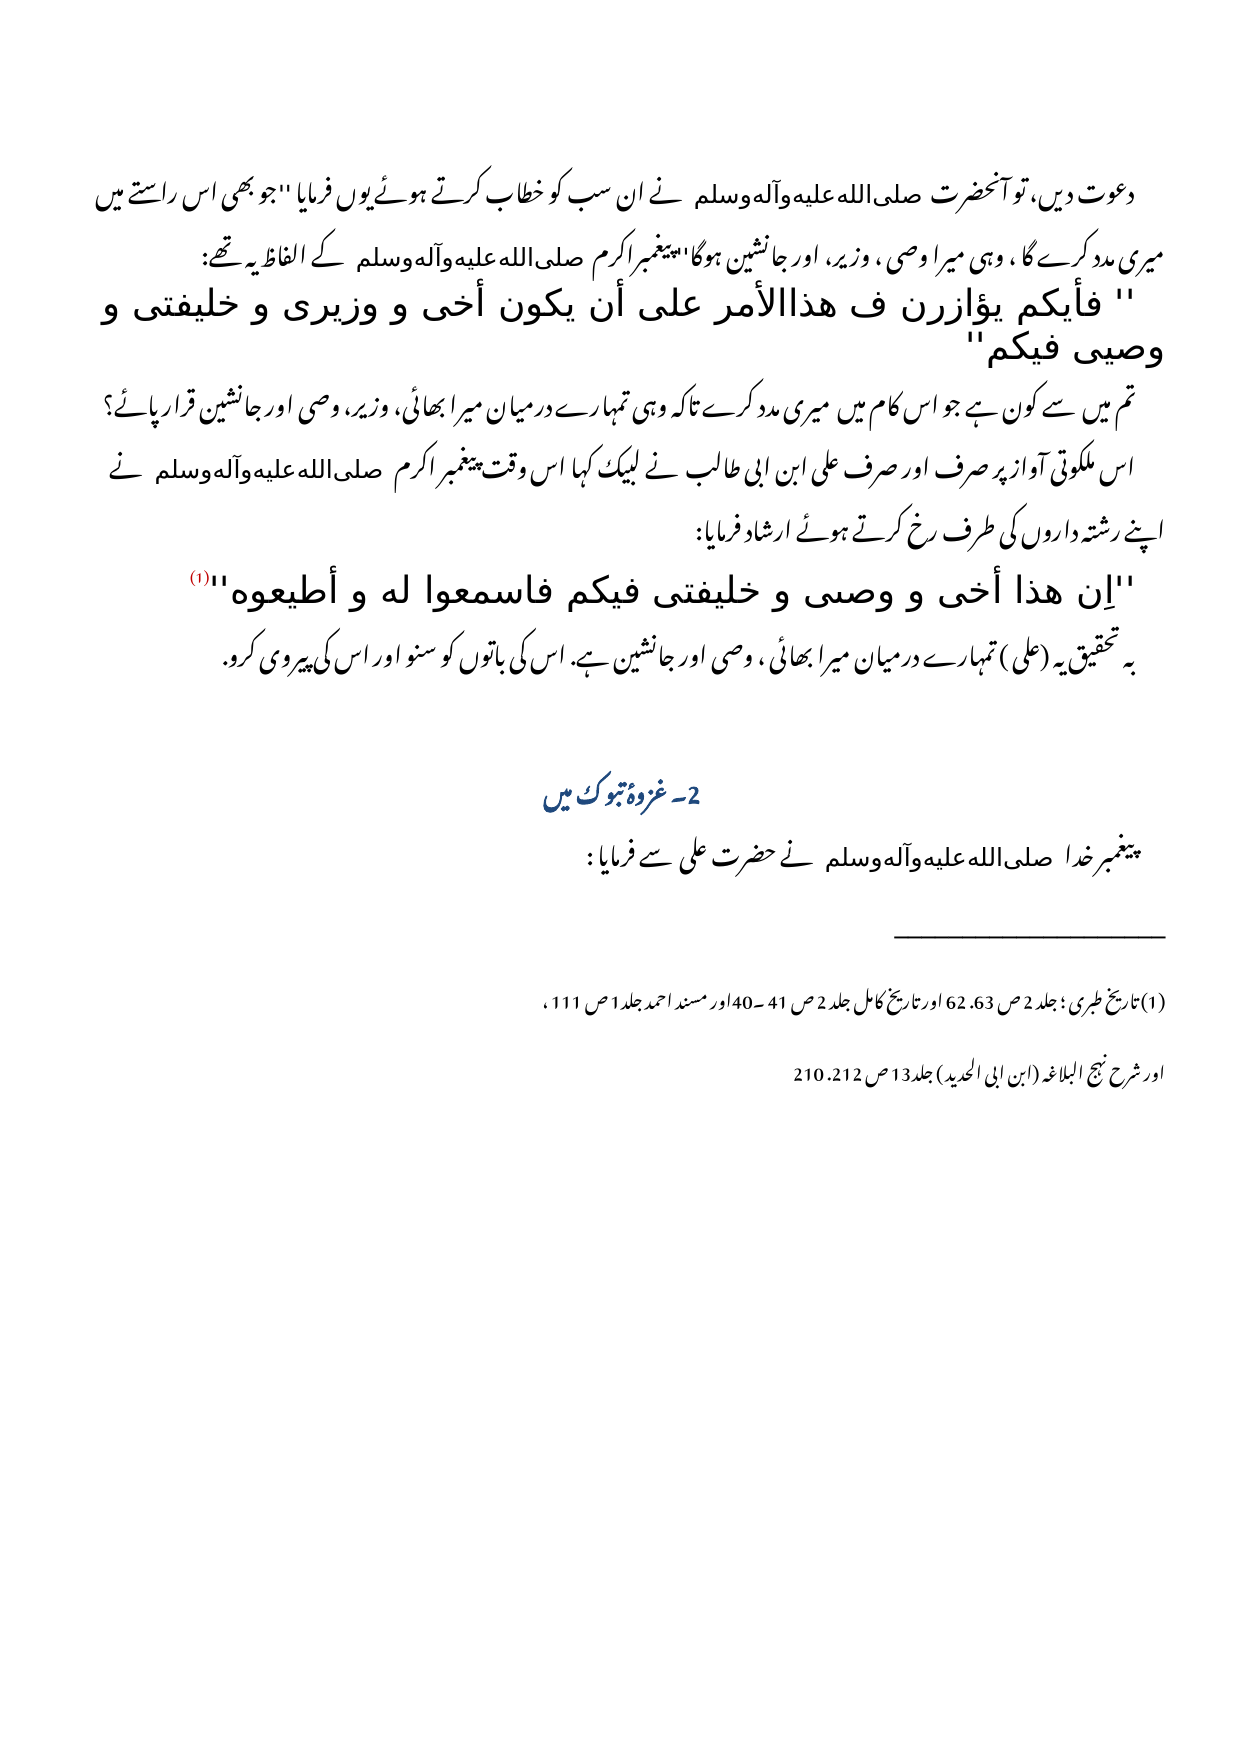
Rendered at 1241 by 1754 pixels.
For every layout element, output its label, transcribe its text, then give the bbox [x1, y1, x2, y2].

text اور شرح نہج البلاغہ (ابن ابی الحدید ) جلد13 ص 212. 210 [75, 1046, 1165, 1092]
text ''اِن هذا أخى و وصىى و خلیفتى فیکم فاسمعوا له و أطیعوه''(1) [75, 556, 1165, 618]
text (1) تاریخ طبری ؛ جلد 2 ص 63. 62 اور تاریخ کامل جلد 2 ص 41 ۔40اور مسند احمد جلد1 ص 111 ، [75, 974, 1165, 1021]
subtitle 2۔ غزوۂ تبوک میں [75, 756, 1165, 818]
text تم میں سے کون ہے جو اس کام میں میری مدد کرے تاکہ وہی تمہارے درمیان میرا بھائی، وزیر، وصی اور جانشین قرار پائے؟ [75, 368, 1165, 431]
text پیغمبر خدا صلى‌الله‌عليه‌وآله‌وسلم نے حضرت علی ـ سے فرمایا : [75, 818, 1165, 881]
text بہ تحقیق یہ (علی ) تمہارے درمیان میرا بھائی ، وصی اور جانشین ہے. اس کی باتوں کو سنو اور اس کی پیروی کرو. [75, 618, 1165, 681]
text دعوت دیں، تو آنحضرت صلى‌الله‌عليه‌وآله‌وسلم نے ان سب کو خطاب کرتے ہوئے یوں فرمایا ''جو بھی اس راستے میں میری مدد کرے گا ، وہی میرا وصی ، وزیر، اور جانشین ہوگا'' پیغمبراکرم صلى‌الله‌عليه‌وآله‌وسلم کے الفاظ یہ تھے: [75, 156, 1165, 281]
text اس ملکوتی آواز پر صرف اور صرف علی ابن ابی طالب ـ نے لبیک کہا اس وقت پیغمبر اکرم صلى‌الله‌عليه‌وآله‌وسلم نے اپنے رشتہ داروں کی طرف رخ کرتے ہوئے ارشاد فرمایا: [75, 431, 1165, 556]
text '' فأیکم یؤازرن ف هذاالأمر علی أن یکون أخى و وزیرى و خلیفتى و وصیى فیکم'' [75, 281, 1165, 368]
text ____________________ [75, 881, 1165, 949]
